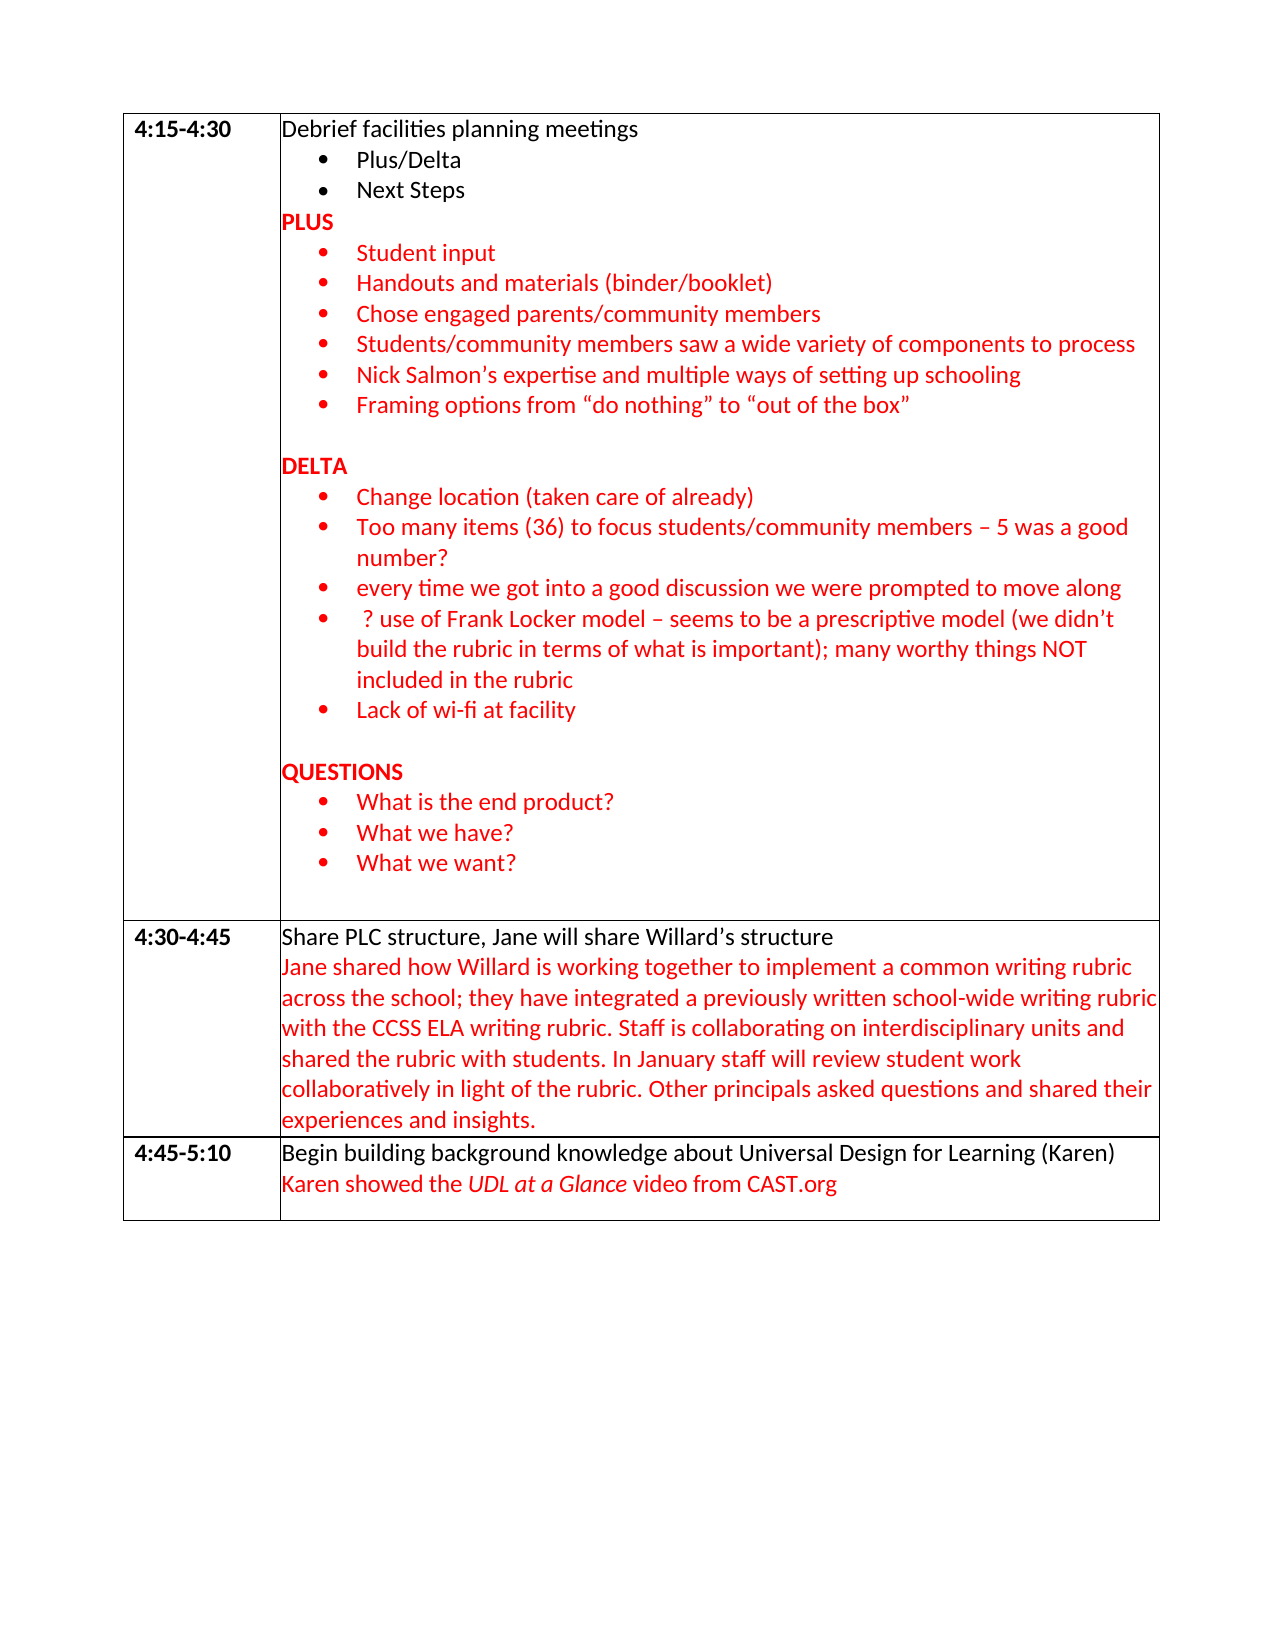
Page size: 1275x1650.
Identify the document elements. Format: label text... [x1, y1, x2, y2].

table_cell Begin building background knowledge about Universal Design for Learning (Karen) Karen showed the UDL at a Glance video from CAST.org [281, 1138, 1159, 1220]
table_cell 4:30-4:45 [124, 921, 280, 1136]
table_cell Debrief facilities planning meetings Plus/Delta Next Steps PLUS Student input Handouts and materials (binder/booklet) Chose engaged parents/community members Students/community members saw a wide variety of components to process Nick Salmon’s expertise and multiple ways of setting up schooling Framing options from “do nothing” to “out of the box” DELTA Change location (taken care of already) Too many items (36) to focus students/community members – 5 was a good number? every time we got into a good discussion we were prompted to move along ? use of Frank Locker model – seems to be a prescriptive model (we didn’t build the rubric in terms of what is important); many worthy things NOT included in the rubric Lack of wi-fi at facility QUESTIONS What is the end product? What we have? What we want? [281, 114, 1159, 920]
table_cell 4:45-5:10 [124, 1138, 280, 1220]
table_cell Share PLC structure, Jane will share Willard’s structure Jane shared how Willard is working together to implement a common writing rubric across the school; they have integrated a previously written school-wide writing rubric with the CCSS ELA writing rubric. Staff is collaborating on interdisciplinary units and shared the rubric with students. In January staff will review student work collaboratively in light of the rubric. Other principals asked questions and shared their experiences and insights. [281, 921, 1159, 1136]
table_cell 4:15-4:30 [124, 114, 280, 920]
